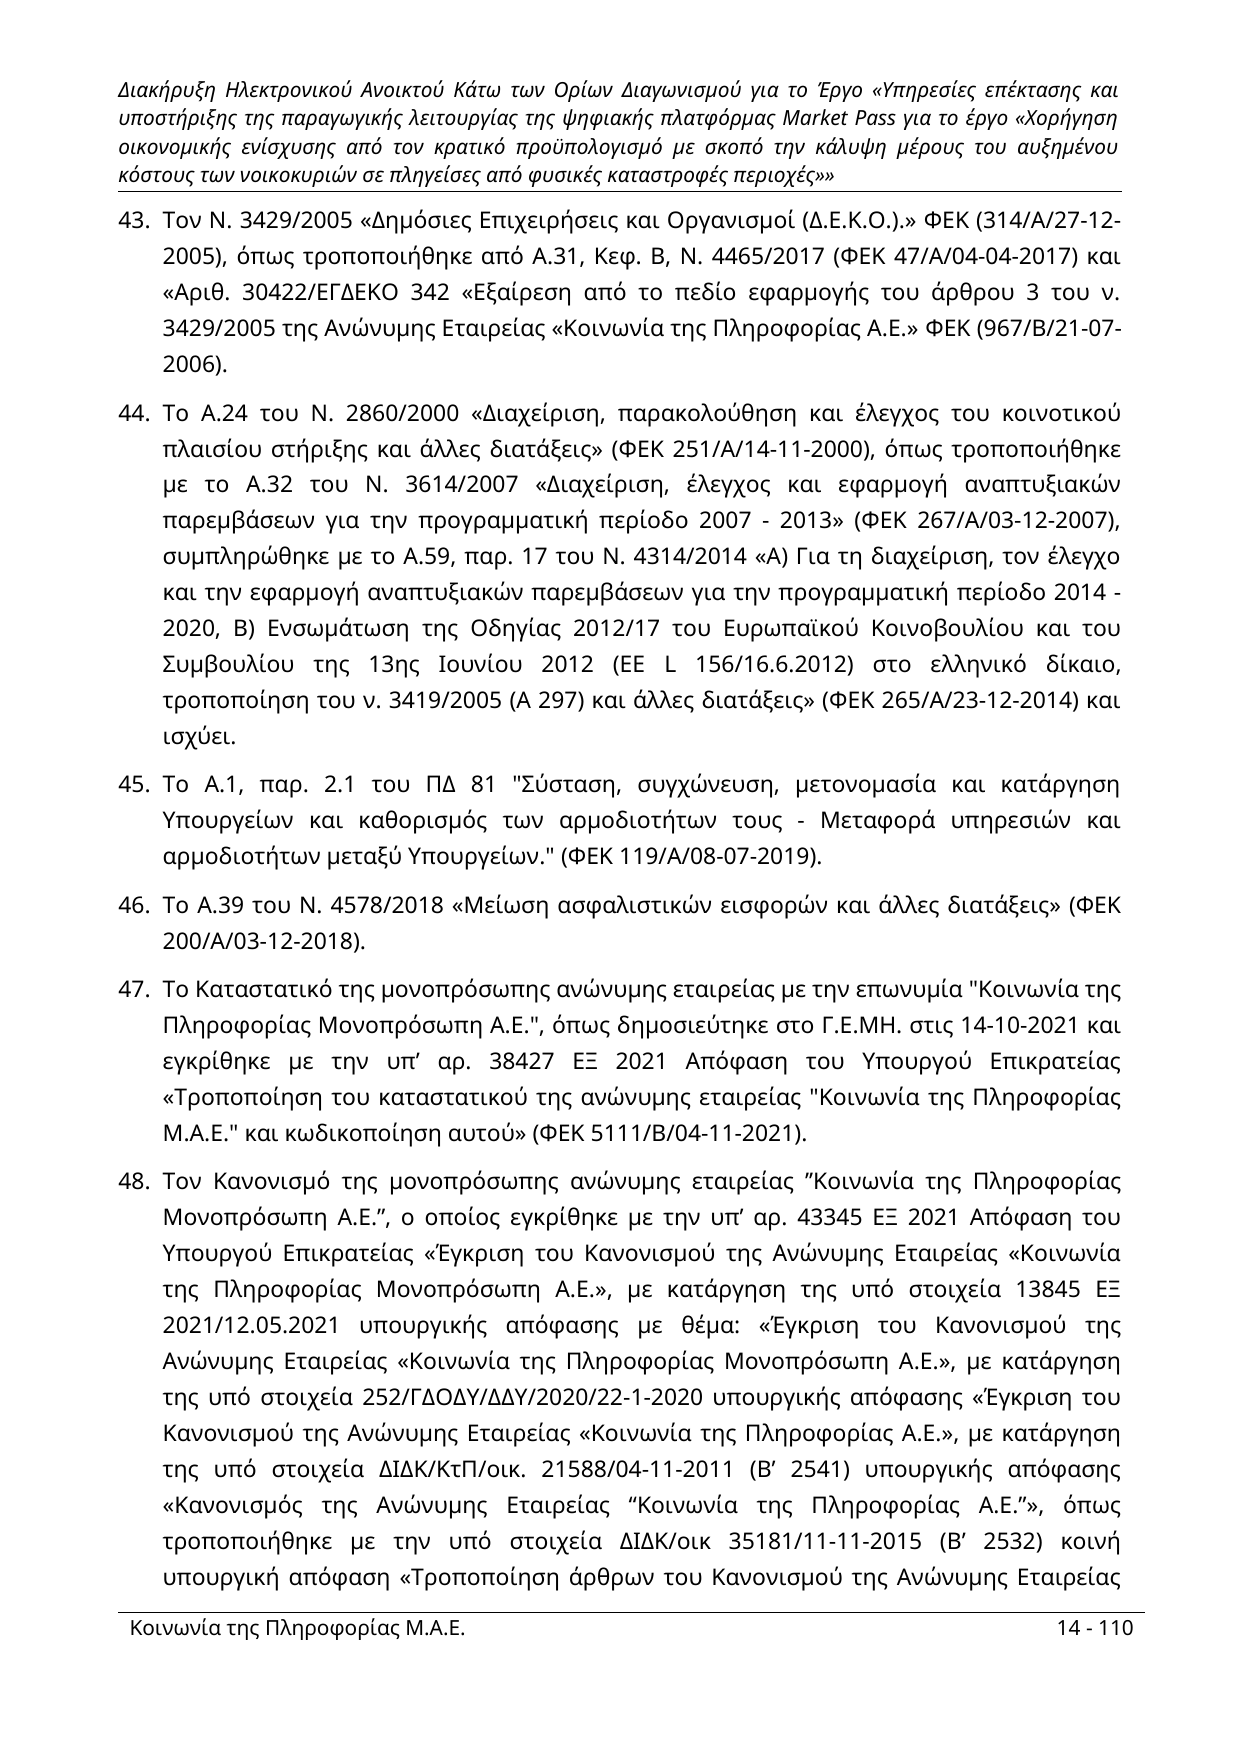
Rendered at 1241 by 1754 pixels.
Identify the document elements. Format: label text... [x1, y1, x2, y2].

list Το Α.1, παρ. 2.1 του ΠΔ 81 "Σύσταση, συγχώνευση, μετονομασία και κατάργηση Υπουργείων και καθορισμός των αρμοδιοτήτων τους - Μεταφορά υπηρεσιών και αρμοδιοτήτων μεταξύ Υπουργείων." (ΦΕΚ 119/Α/08-07-2019). [118, 768, 1122, 872]
list Το Α.39 του Ν. 4578/2018 «Μείωση ασφαλιστικών εισφορών και άλλες διατάξεις» (ΦΕΚ 200/Α/03-12-2018). [118, 889, 1122, 956]
list Το Καταστατικό της μονοπρόσωπης ανώνυμης εταιρείας με την επωνυμία "Κοινωνία της Πληροφορίας Μονοπρόσωπη Α.Ε.", όπως δημοσιεύτηκε στο Γ.Ε.ΜΗ. στις 14-10-2021 και εγκρίθηκε με την υπ’ αρ. 38427 ΕΞ 2021 Απόφαση του Υπουργού Επικρατείας «Τροποποίηση του καταστατικού της ανώνυμης εταιρείας "Κοινωνία της Πληροφορίας Μ.Α.Ε." και κωδικοποίηση αυτού» (ΦΕΚ 5111/Β/04-11-2021). [118, 973, 1122, 1148]
list Το Α.24 του Ν. 2860/2000 «Διαχείριση, παρακολούθηση και έλεγχος του κοινοτικού πλαισίου στήριξης και άλλες διατάξεις» (ΦΕΚ 251/Α/14-11-2000), όπως τροποποιήθηκε με το Α.32 του Ν. 3614/2007 «Διαχείριση, έλεγχος και εφαρμογή αναπτυξιακών παρεμβάσεων για την προγραμματική περίοδο 2007 - 2013» (ΦΕΚ 267/Α/03-12-2007), συμπληρώθηκε με το Α.59, παρ. 17 του Ν. 4314/2014 «Α) Για τη διαχείριση, τον έλεγχο και την εφαρμογή αναπτυξιακών παρεμβάσεων για την προγραμματική περίοδο 2014 - 2020, Β) Ενσωμάτωση της Οδηγίας 2012/17 του Ευρωπαϊκού Κοινοβουλίου και του Συμβουλίου της 13ης Ιουνίου 2012 (ΕΕ L 156/16.6.2012) στο ελληνικό δίκαιο, τροποποίηση του ν. 3419/2005 (Α 297) και άλλες διατάξεις» (ΦΕΚ 265/Α/23-12-2014) και ισχύει. [118, 397, 1122, 751]
list Τον N. 3429/2005 «Δημόσιες Επιχειρήσεις και Οργανισμοί (Δ.Ε.Κ.Ο.).» ΦΕΚ (314/Α/27-12-2005), όπως τροποποιήθηκε από Α.31, Κεφ. Β, Ν. 4465/2017 (ΦΕΚ 47/Α/04-04-2017) και «Αριθ. 30422/ΕΓΔΕΚΟ 342 «Εξαίρεση από το πεδίο εφαρμογής του άρθρου 3 του ν. 3429/2005 της Ανώνυμης Εταιρείας «Κοινωνία της Πληροφορίας Α.Ε.» ΦΕΚ (967/Β/21-07-2006). [118, 204, 1122, 379]
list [118, 1165, 1122, 1592]
